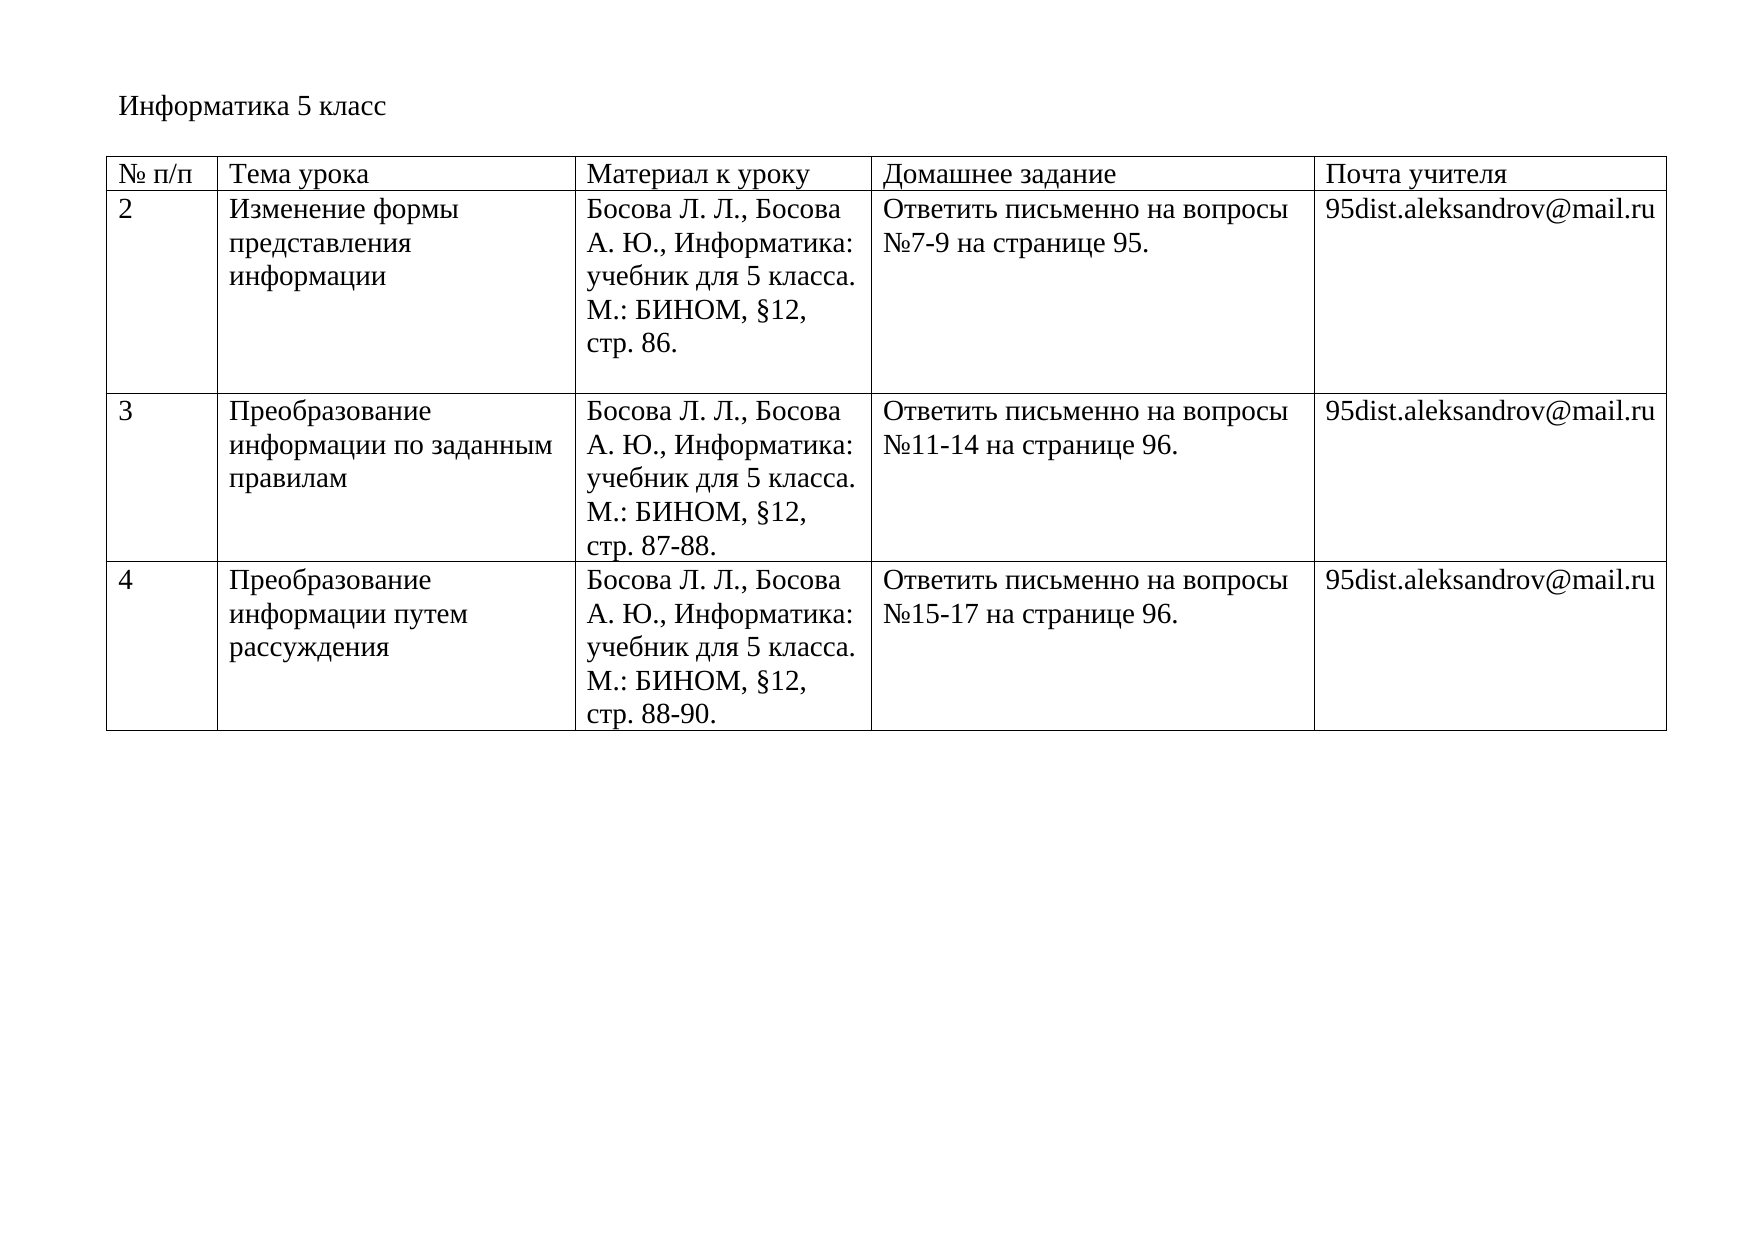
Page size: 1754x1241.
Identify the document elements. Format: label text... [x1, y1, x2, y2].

text Информатика 5 класс [118, 88, 1636, 122]
table_cell Преобразование информации по заданным правилам [218, 394, 575, 561]
table_cell Ответить письменно на вопросы №15-17 на странице 96. [872, 562, 1314, 730]
table_cell 95dist.aleksandrov@mail.ru [1315, 394, 1666, 561]
table_header Домашнее задание [872, 157, 1314, 190]
table_header Почта учителя [1315, 157, 1666, 190]
table_cell Ответить письменно на вопросы №7-9 на странице 95. [872, 191, 1314, 392]
table_cell Изменение формы представления информации [218, 191, 575, 392]
table_cell Босова Л. Л., Босова А. Ю., Информатика: учебник для 5 класса. М.: БИНОМ, §12, стр. 86. [576, 191, 871, 392]
table_header Тема урока [218, 157, 575, 190]
table_cell 3 [107, 394, 217, 561]
table_cell 95dist.aleksandrov@mail.ru [1315, 562, 1666, 730]
table_cell 4 [107, 562, 217, 730]
table_cell Босова Л. Л., Босова А. Ю., Информатика: учебник для 5 класса. М.: БИНОМ, §12, стр. 87-88. [576, 394, 871, 561]
table_cell Босова Л. Л., Босова А. Ю., Информатика: учебник для 5 класса. М.: БИНОМ, §12, стр. 88-90. [576, 562, 871, 730]
table_cell 2 [107, 191, 217, 392]
table_header Материал к уроку [576, 157, 871, 190]
table_header № п/п [107, 157, 217, 190]
table_cell 95dist.aleksandrov@mail.ru [1315, 191, 1666, 392]
table_cell Преобразование информации путем рассуждения [218, 562, 575, 730]
table_cell Ответить письменно на вопросы №11-14 на странице 96. [872, 394, 1314, 561]
